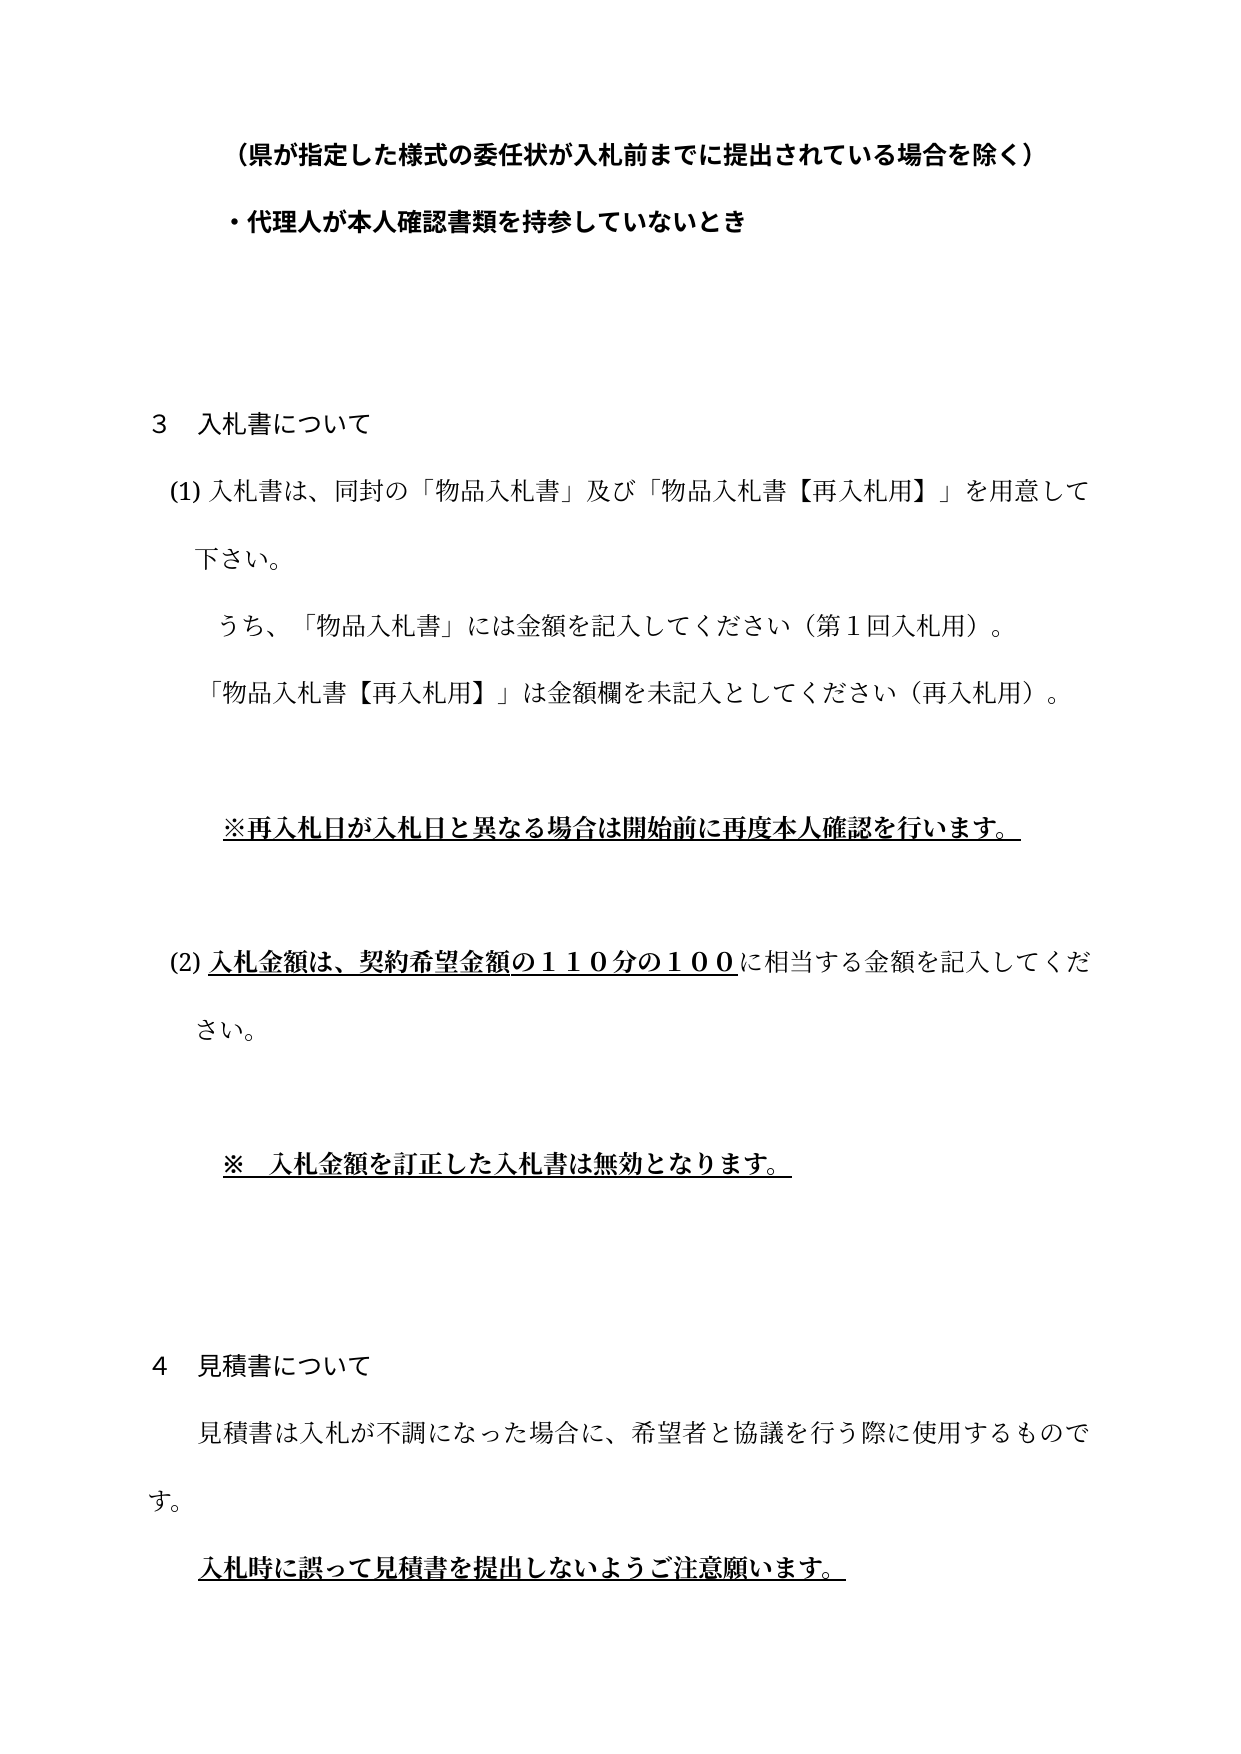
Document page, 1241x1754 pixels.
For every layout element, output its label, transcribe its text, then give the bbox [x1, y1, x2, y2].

text うち、「物品入札書」には金額を記入してください（第１回入札用）。 [191, 591, 1092, 658]
text 「物品入札書【再入札用】」は金額欄を未記入としてください（再入札用）。 [148, 658, 1092, 726]
text （県が指定した様式の委任状が入札前までに提出されている場合を除く） [148, 120, 1092, 187]
text 入札時に誤って見積書を提出しないようご注意願います。 [148, 1533, 1092, 1600]
text ※ 入札金額を訂正した入札書は無効となります。 [148, 1129, 1092, 1197]
text ・代理人が本人確認書類を持参していないとき [148, 187, 1092, 254]
text ３ 入札書について [148, 389, 1092, 456]
text ４ 見積書について [148, 1331, 1092, 1398]
text (2) 入札金額は、契約希望金額の１１０分の１００に相当する金額を記入してください。 [169, 927, 1092, 1062]
text 見積書は入札が不調になった場合に、希望者と協議を行う際に使用するものです。 [148, 1398, 1092, 1533]
text ※再入札日が入札日と異なる場合は開始前に再度本人確認を行います。 [148, 793, 1092, 860]
text (1) 入札書は、同封の「物品入札書」及び「物品入札書【再入札用】」を用意して下さい。 [169, 456, 1092, 591]
